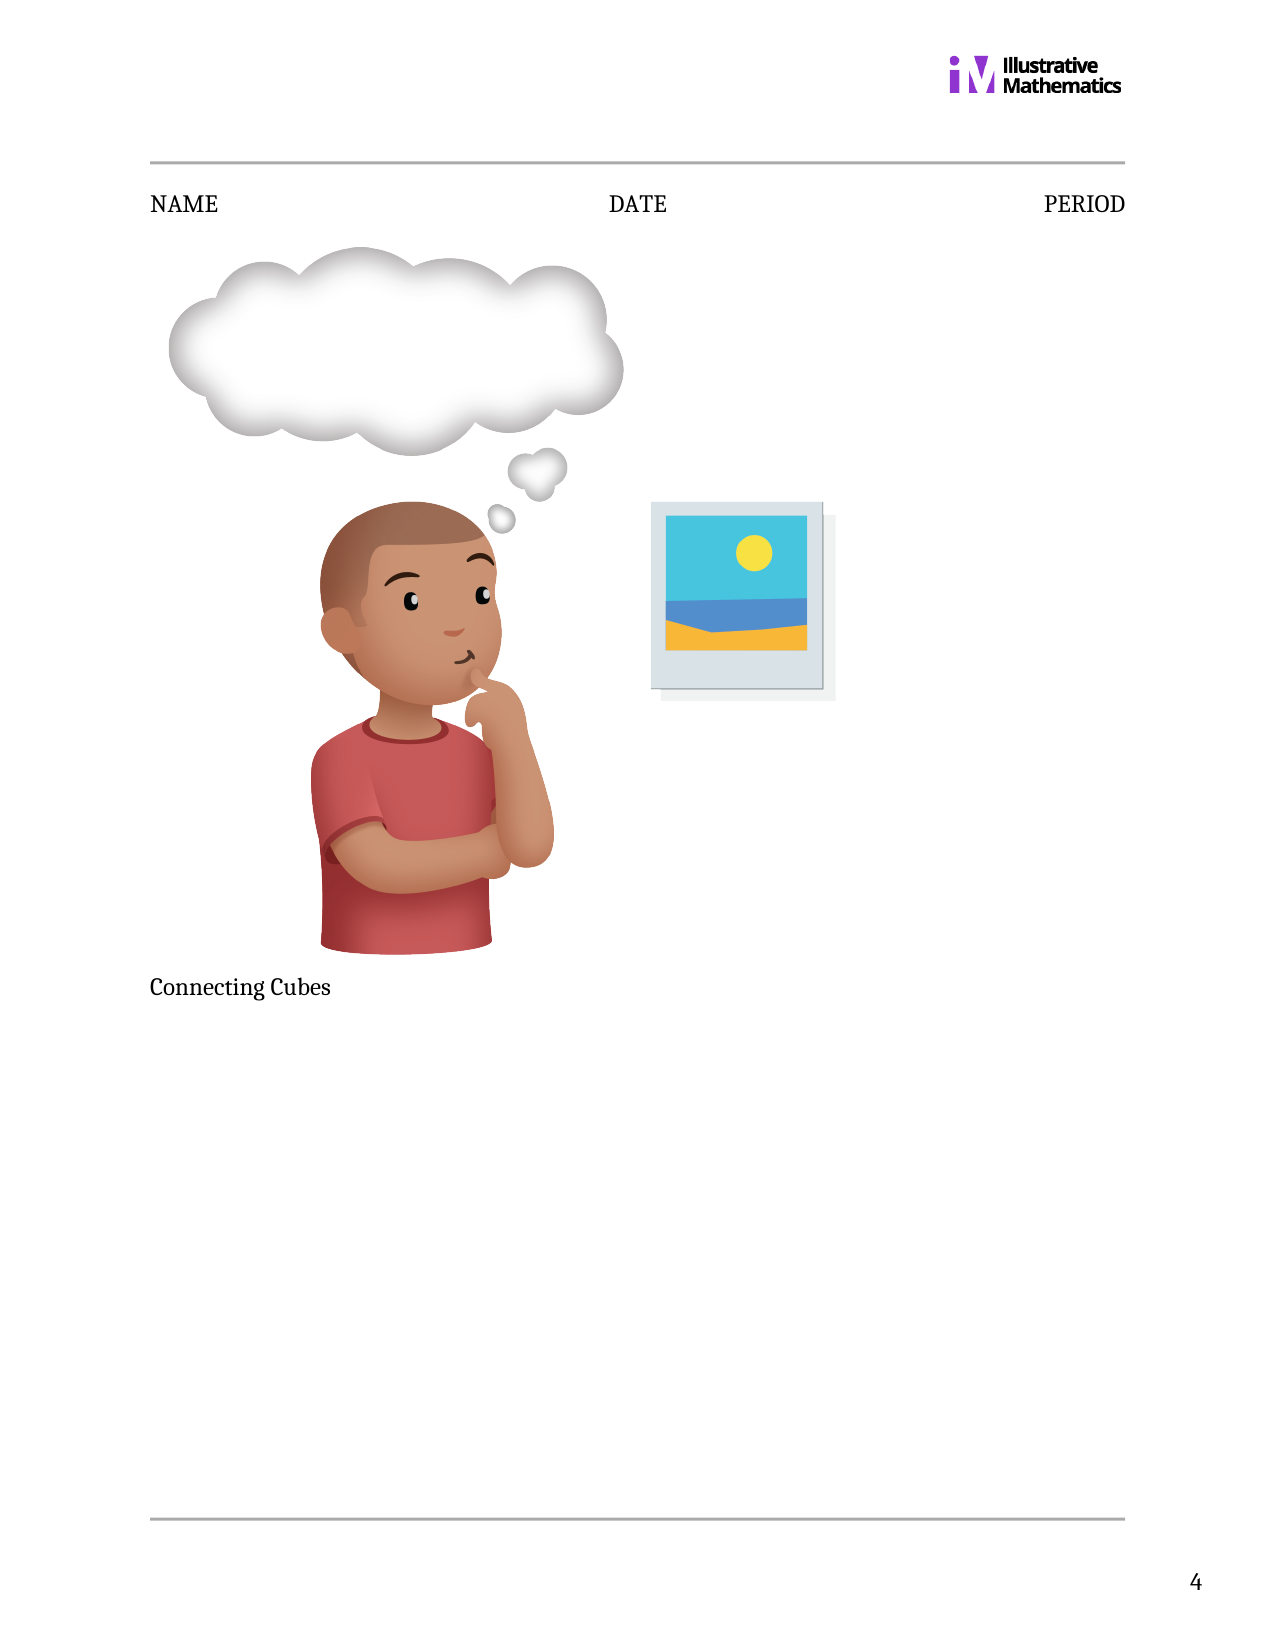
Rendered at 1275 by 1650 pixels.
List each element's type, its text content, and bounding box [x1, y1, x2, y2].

picture [949, 55, 1121, 93]
picture [168, 247, 836, 955]
text Connecting Cubes [150, 973, 1125, 1002]
